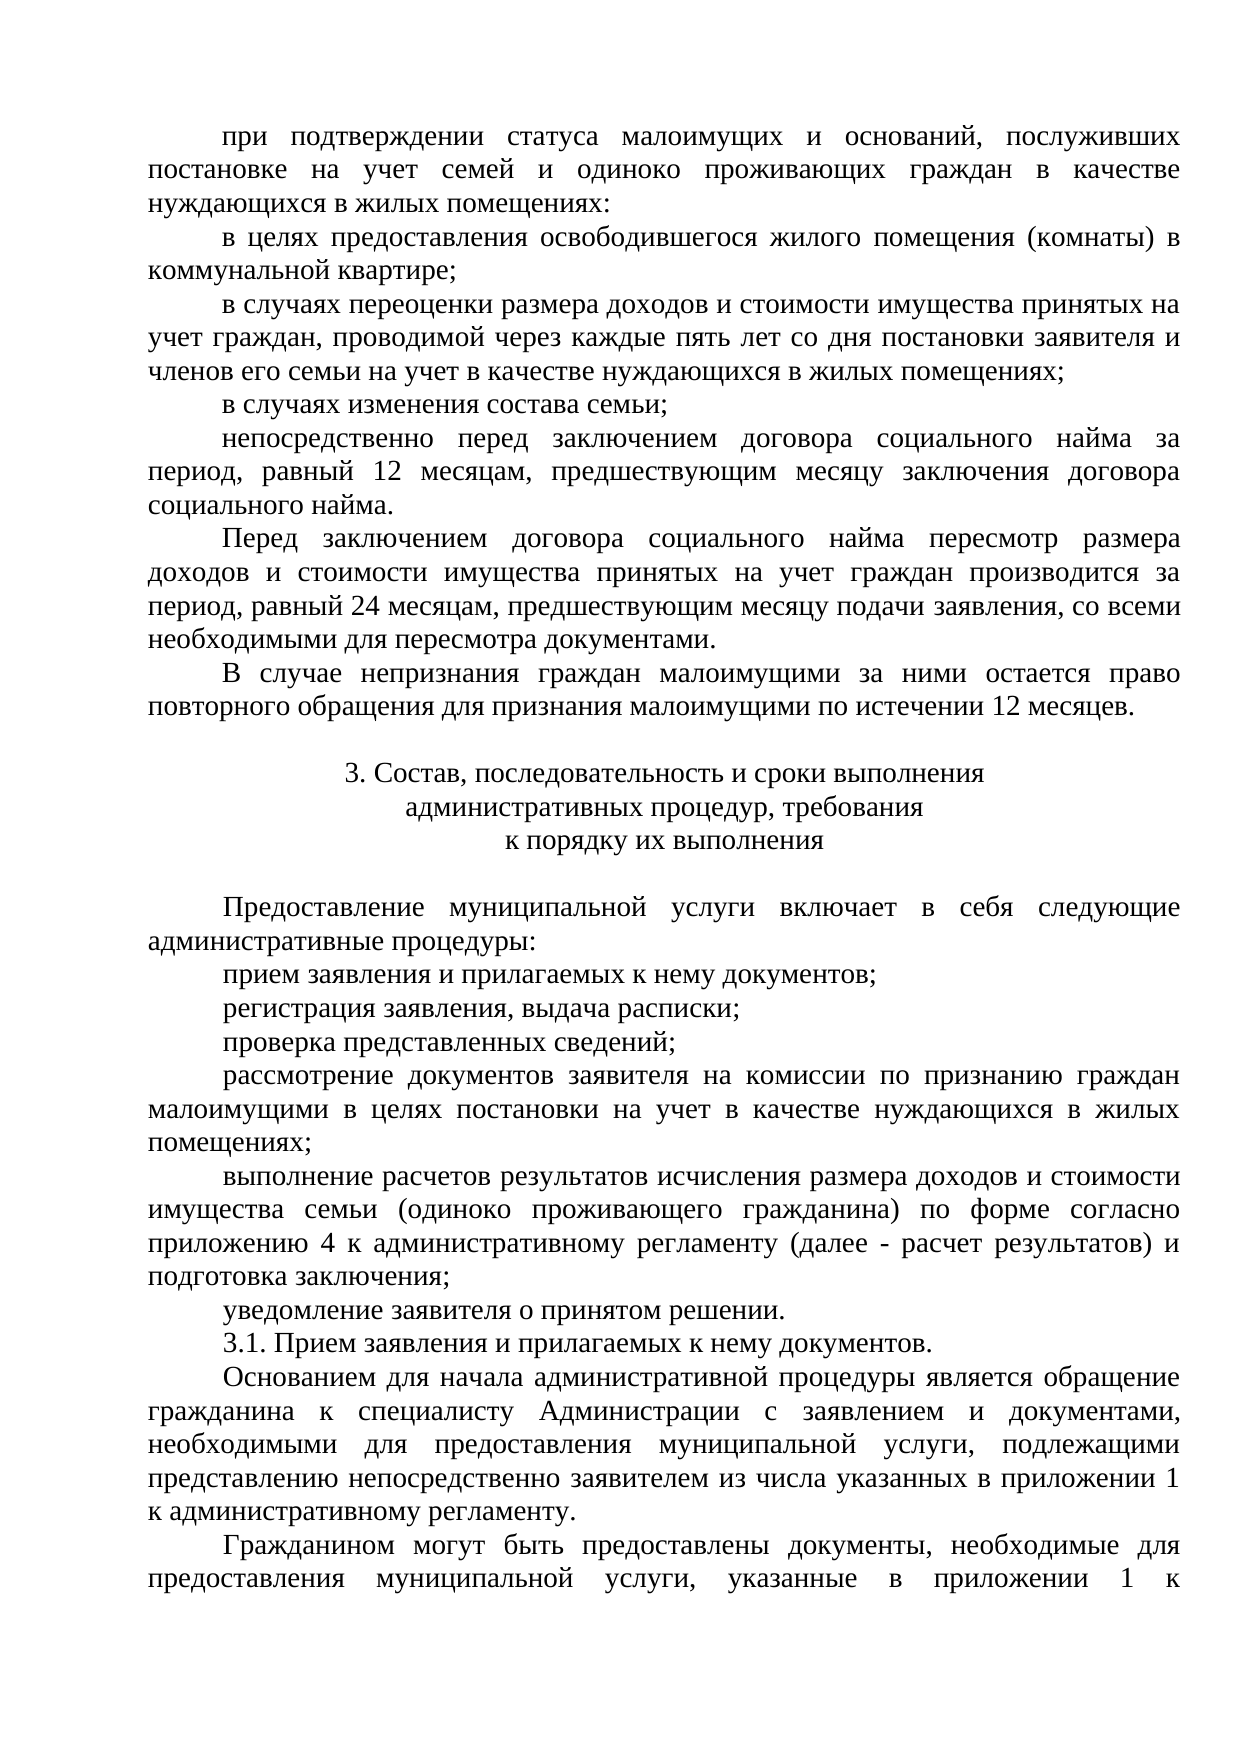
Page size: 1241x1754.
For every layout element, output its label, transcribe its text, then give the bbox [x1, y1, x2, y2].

text непосредственно перед заключением договора социального найма за период, равный 12 месяцам, предшествующим месяцу заключения договора социального найма. [148, 420, 1181, 521]
text уведомление заявителя о принятом решении. [148, 1292, 1181, 1326]
text Перед заключением договора социального найма пересмотр размера доходов и стоимости имущества принятых на учет граждан производится за период, равный 24 месяцам, предшествующим месяцу подачи заявления, со всеми необходимыми для пересмотра документами. [148, 521, 1181, 655]
text в случаях переоценки размера доходов и стоимости имущества принятых на учет граждан, проводимой через каждые пять лет со дня постановки заявителя и членов его семьи на учет в качестве нуждающихся в жилых помещениях; [148, 286, 1181, 386]
text рассмотрение документов заявителя на комиссии по признанию граждан малоимущими в целях постановки на учет в качестве нуждающихся в жилых помещениях; [148, 1057, 1181, 1158]
text в целях предоставления освободившегося жилого помещения (комнаты) в коммунальной квартире; [148, 219, 1181, 286]
text в случаях изменения состава семьи; [148, 386, 1181, 420]
text Предоставление муниципальной услуги включает в себя следующие административные процедуры: [148, 889, 1181, 957]
text В случае непризнания граждан малоимущими за ними остается право повторного обращения для признания малоимущими по истечении 12 месяцев. [148, 655, 1181, 722]
text прием заявления и прилагаемых к нему документов; [148, 957, 1181, 990]
text проверка представленных сведений; [148, 1024, 1181, 1057]
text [148, 1527, 1181, 1594]
text административных процедур, требования [148, 789, 1181, 822]
text Основанием для начала административной процедуры является обращение гражданина к специалисту Администрации с заявлением и документами, необходимыми для предоставления муниципальной услуги, подлежащими представлению непосредственно заявителем из числа указанных в приложении 1 к административному регламенту. [148, 1359, 1181, 1527]
text к порядку их выполнения [148, 822, 1181, 856]
text при подтверждении статуса малоимущих и оснований, послуживших постановке на учет семей и одиноко проживающих граждан в качестве нуждающихся в жилых помещениях: [148, 118, 1181, 219]
text регистрация заявления, выдача расписки; [148, 990, 1181, 1024]
text выполнение расчетов результатов исчисления размера доходов и стоимости имущества семьи (одиноко проживающего гражданина) по форме согласно приложению 4 к административному регламенту (далее - расчет результатов) и подготовка заключения; [148, 1158, 1181, 1292]
text 3. Состав, последовательность и сроки выполнения [148, 755, 1181, 789]
text 3.1. Прием заявления и прилагаемых к нему документов. [148, 1326, 1181, 1359]
